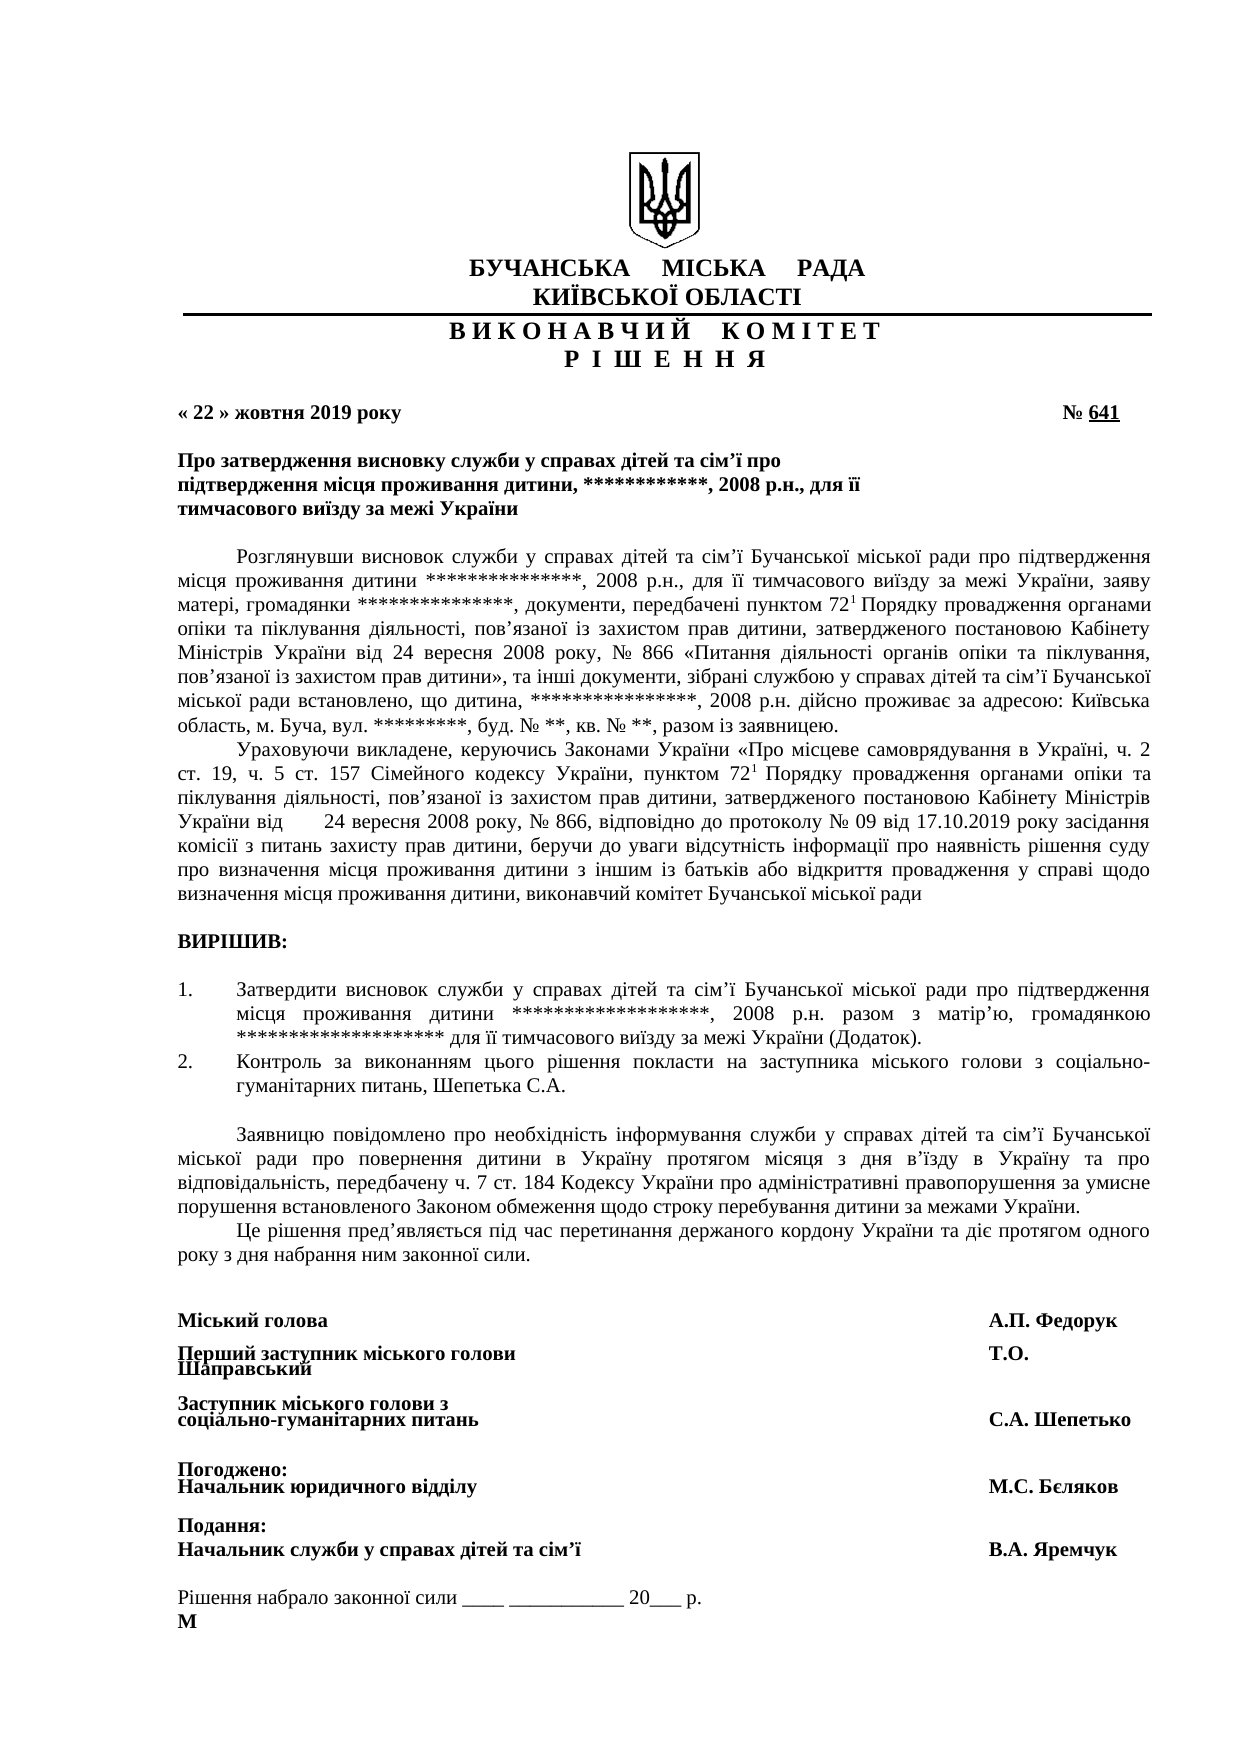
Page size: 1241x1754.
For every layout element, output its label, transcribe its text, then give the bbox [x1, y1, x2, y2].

list Контроль за виконанням цього рішення покласти на заступника міського голови з соціально-гуманітарних питань, Шепетька С.А. [177, 1049, 1152, 1097]
text В И К О Н А В Ч И Й К О М І Т Е Т [177, 316, 1152, 344]
text Начальник юридичного відділу М.С. Бєляков [177, 1480, 1152, 1496]
text Про затвердження висновку служби у справах дітей та сім’ї про підтвердження місця проживання дитини, ************, 2008 р.н., для її тимчасового виїзду за межі України [177, 448, 886, 520]
text « 22 » жовтня 2019 року № 641 [177, 400, 1152, 424]
text Перший заступник міського голови Т.О. Шаправський [177, 1347, 1152, 1380]
text Р І Ш Е Н Н Я [177, 344, 1152, 373]
list Затвердити висновок служби у справах дітей та сім’ї Бучанської міської ради про підтвердження місця проживання дитини *******************, 2008 р.н. разом з матір’ю, громадянкою ******************** для її тимчасового виїзду за межі України (Додаток). [177, 977, 1152, 1049]
text Розглянувши висновок служби у справах дітей та сім’ї Бучанської міської ради про підтвердження місця проживання дитини ***************, 2008 р.н., для її тимчасового виїзду за межі України, заяву матері, громадянки ***************, документи, передбачені пунктом 721 Порядку провадження органами опіки та піклування діяльності, пов’язаної із захистом прав дитини, затвердженого постановою Кабінету Міністрів України від 24 вересня 2008 року, № 866 «Питання діяльності органів опіки та піклування, пов’язаної із захистом прав дитини», та інші документи, зібрані службою у справах дітей та сім’ї Бучанської міської ради встановлено, що дитина, ****************, 2008 р.н. дійсно проживає за адресою: Київська область, м. Буча, вул. *********, буд. № **, кв. № **, разом із заявницею. [177, 544, 1152, 737]
text соціально-гуманітарних питань С.А. Шепетько [177, 1413, 1152, 1430]
text Начальник служби у справах дітей та сім’ї В.А. Яремчук [177, 1537, 1152, 1561]
text Заступник міського голови з [177, 1397, 1152, 1413]
text КИЇВСЬКОЇ ОБЛАСТІ [183, 282, 1152, 313]
text Міський голова А.П. Федорук [177, 1314, 1152, 1331]
text ВИРІШИВ: [177, 929, 1152, 953]
text Це рішення пред’являється під час перетинання держаного кордону України та діє протягом одного року з дня набрання ним законної сили. [177, 1218, 1152, 1266]
text Погоджено: [177, 1463, 1152, 1480]
text Ураховуючи викладене, керуючись Законами України «Про місцеве самоврядування в Україні, ч. 2 ст. 19, ч. 5 ст. 157 Сімейного кодексу України, пунктом 721 Порядку провадження органами опіки та піклування діяльності, пов’язаної із захистом прав дитини, затвердженого постановою Кабінету Міністрів України від 24 вересня 2008 року, № 866, відповідно до протоколу № 09 від 17.10.2019 року засідання комісії з питань захисту прав дитини, беручи до уваги відсутність інформації про наявність рішення суду про визначення місця проживання дитини з іншим із батьків або відкриття провадження у справі щодо визначення місця проживання дитини, виконавчий комітет Бучанської міської ради [177, 737, 1152, 905]
text Рішення набрало законної сили ____ ___________ 20___ р. [118, 1585, 1152, 1609]
text БУЧАНСЬКА МІСЬКА РАДА [183, 253, 1152, 282]
text М [177, 1609, 1152, 1633]
text Заявницю повідомлено про необхідність інформування служби у справах дітей та сім’ї Бучанської міської ради про повернення дитини в Україну протягом місяця з дня в’їзду в Україну та про відповідальність, передбачену ч. 7 ст. 184 Кодексу України про адміністративні правопорушення за умисне порушення встановленого Законом обмеження щодо строку перебування дитини за межами України. [177, 1122, 1152, 1218]
text Подання: [177, 1513, 1152, 1537]
